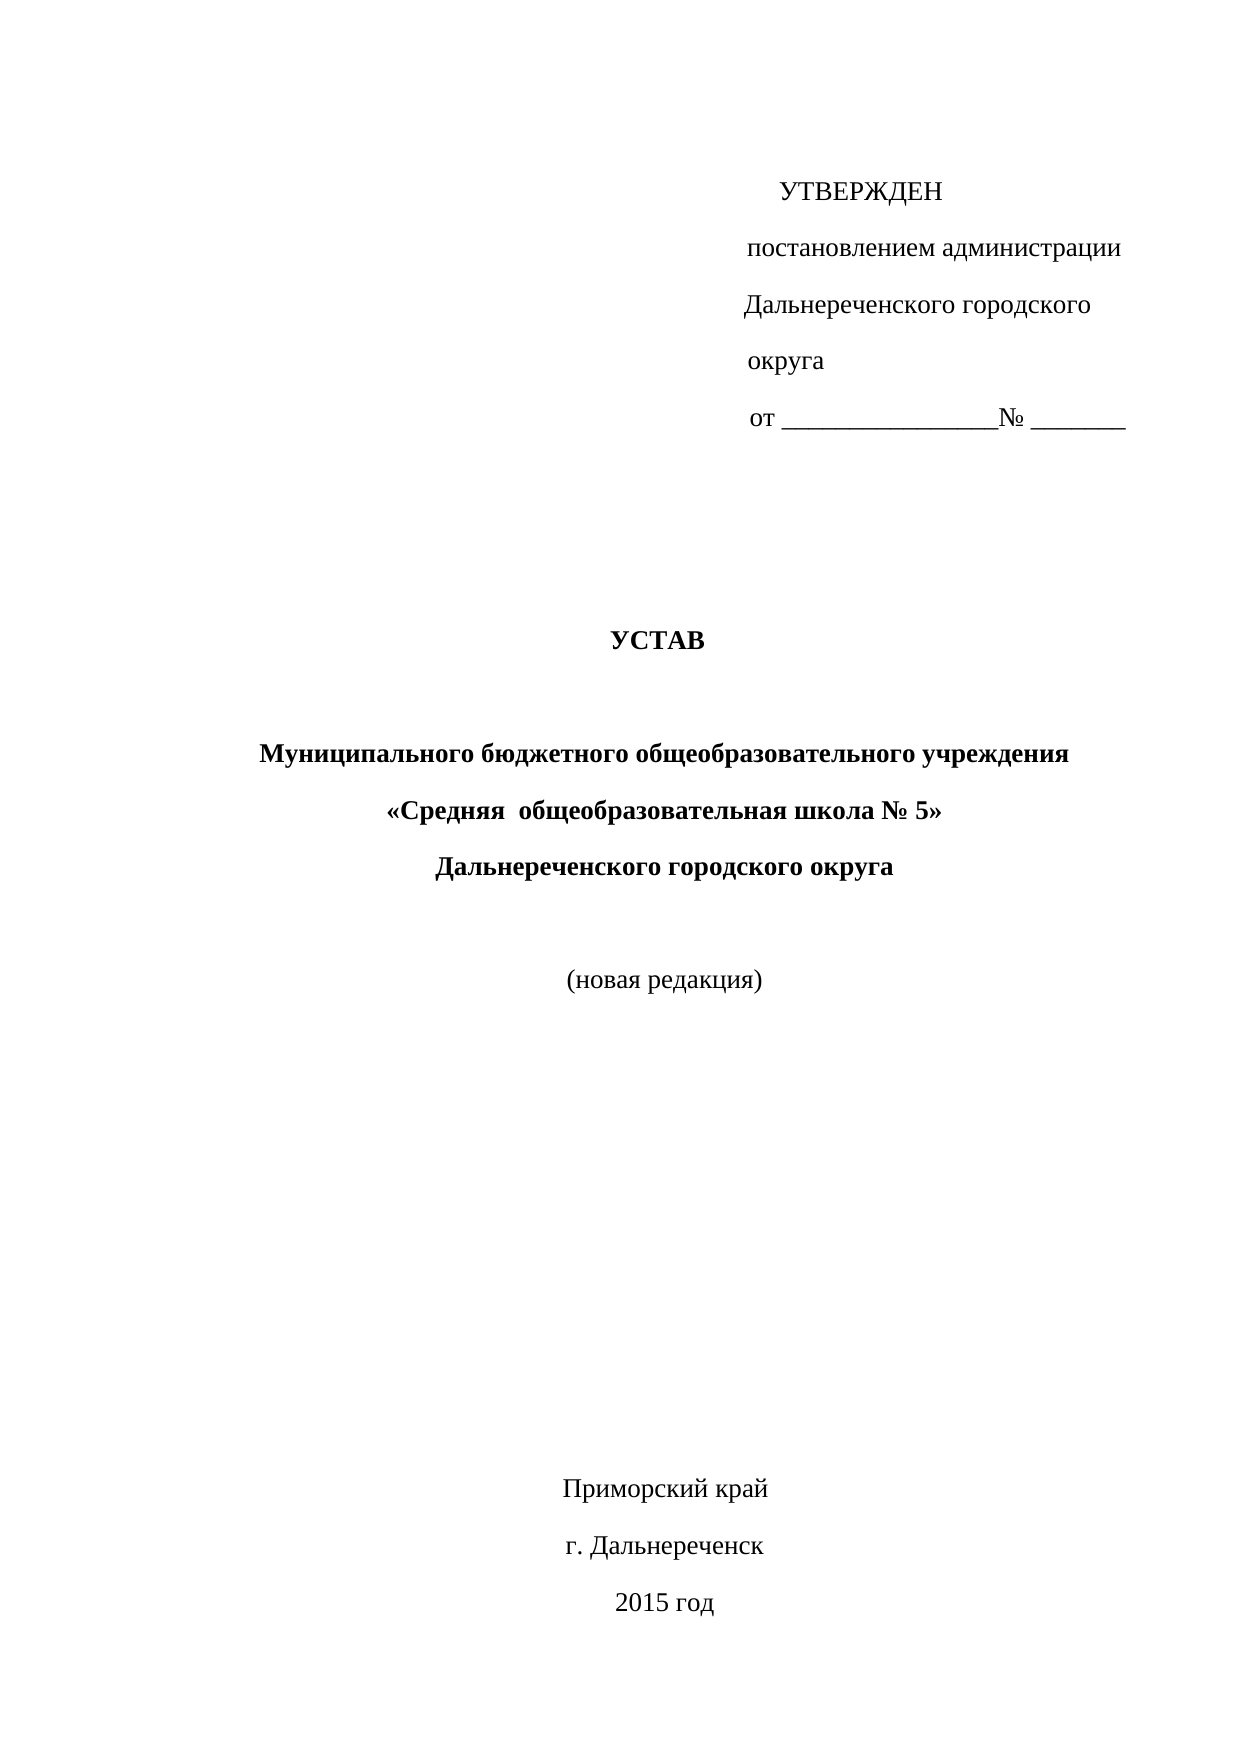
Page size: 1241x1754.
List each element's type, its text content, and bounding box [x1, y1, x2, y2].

text (новая редакция) [177, 963, 1152, 994]
text УТВЕРЖДЕН [177, 175, 1152, 206]
text Дальнереченского городского округа [177, 850, 1152, 881]
text г. Дальнереченск [177, 1529, 1152, 1560]
text Муниципального бюджетного общеобразовательного учреждения [177, 737, 1152, 768]
text Приморский край [177, 1472, 1152, 1504]
text округа [177, 344, 1152, 376]
text УСТАВ [177, 624, 1152, 655]
text «Средняя общеобразовательная школа № 5» [177, 794, 1152, 825]
text Дальнереченского городского [177, 288, 1152, 319]
text 2015 год [177, 1586, 1152, 1617]
text постановлением администрации [177, 231, 1152, 262]
text от ________________№ _______ [177, 401, 1152, 432]
